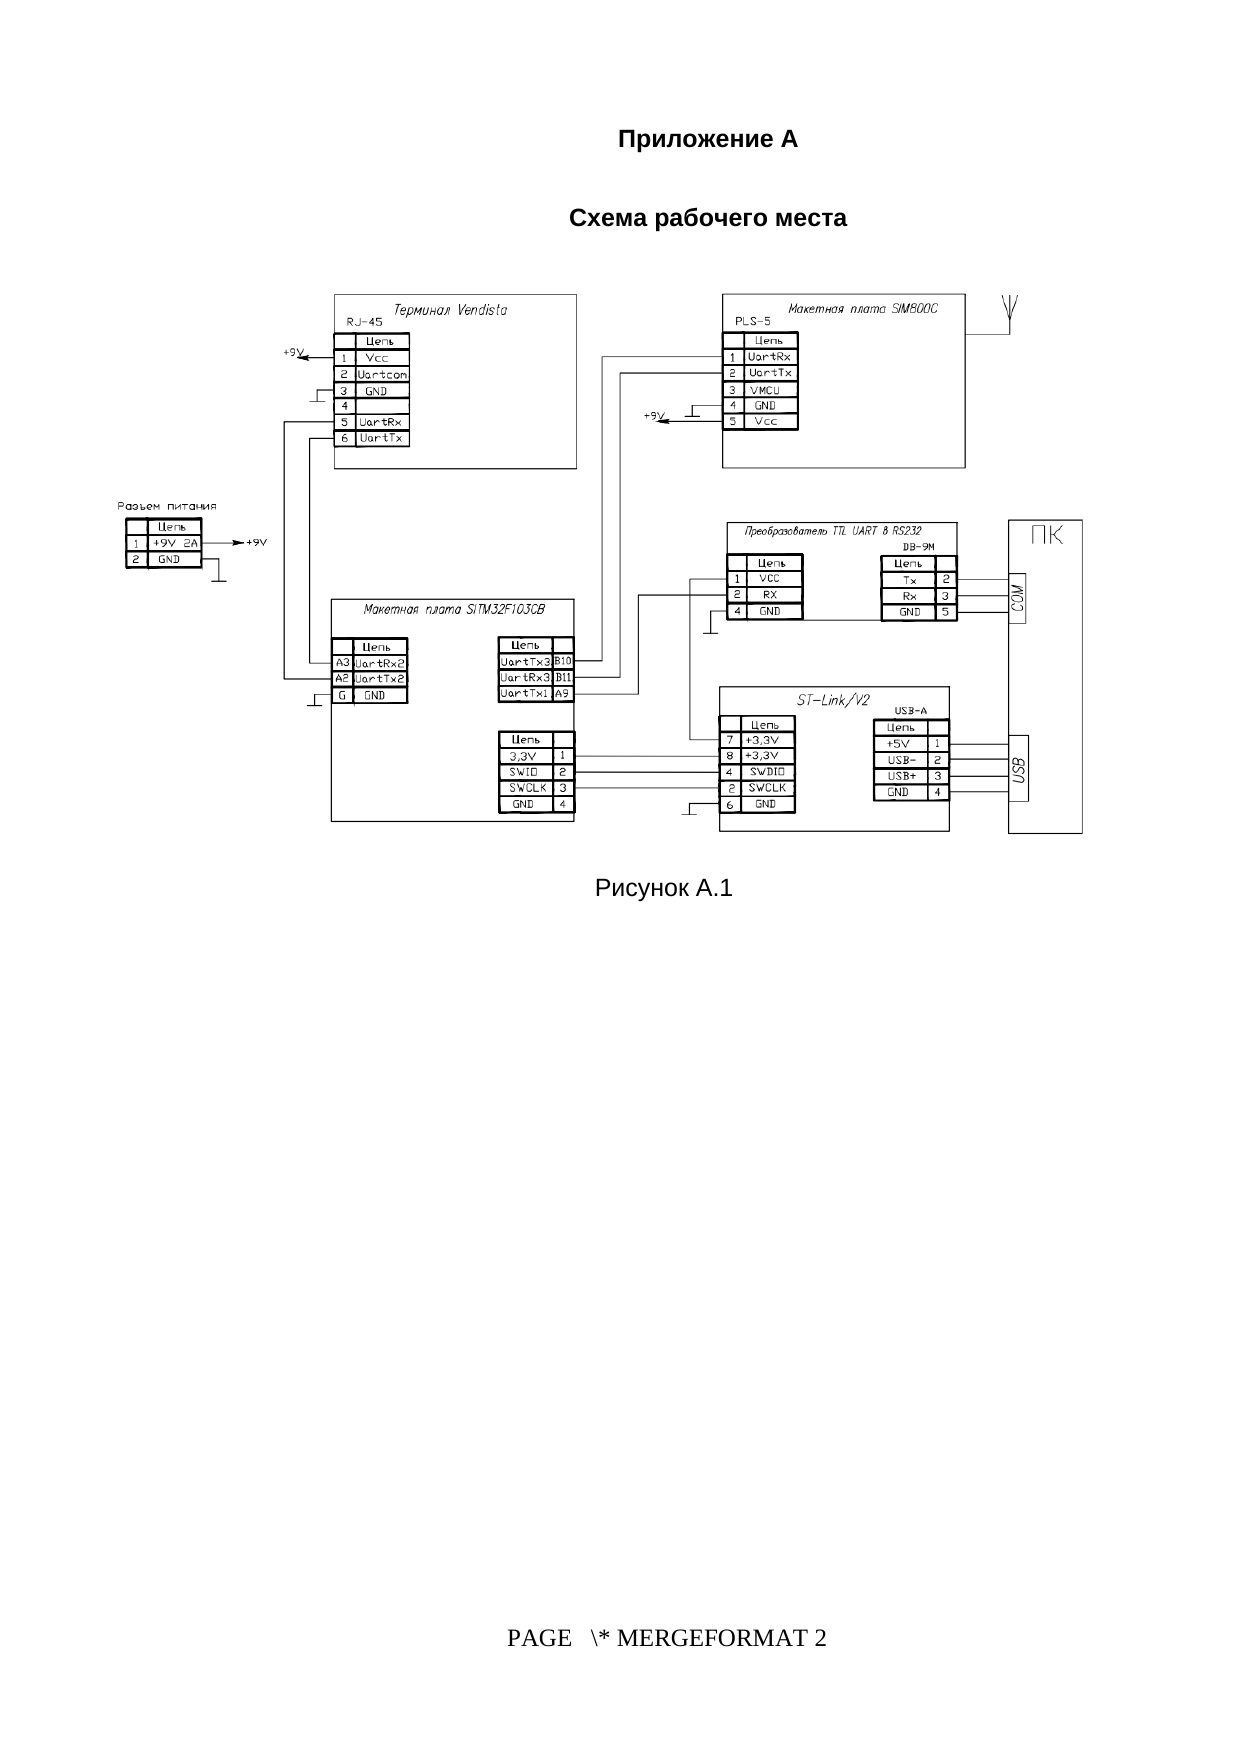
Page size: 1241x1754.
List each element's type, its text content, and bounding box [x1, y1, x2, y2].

picture [110, 268, 1100, 859]
subtitle Приложение А [177, 124, 1151, 153]
text Рисунок А.1 [177, 873, 1151, 902]
subtitle Схема рабочего места [177, 203, 1151, 231]
